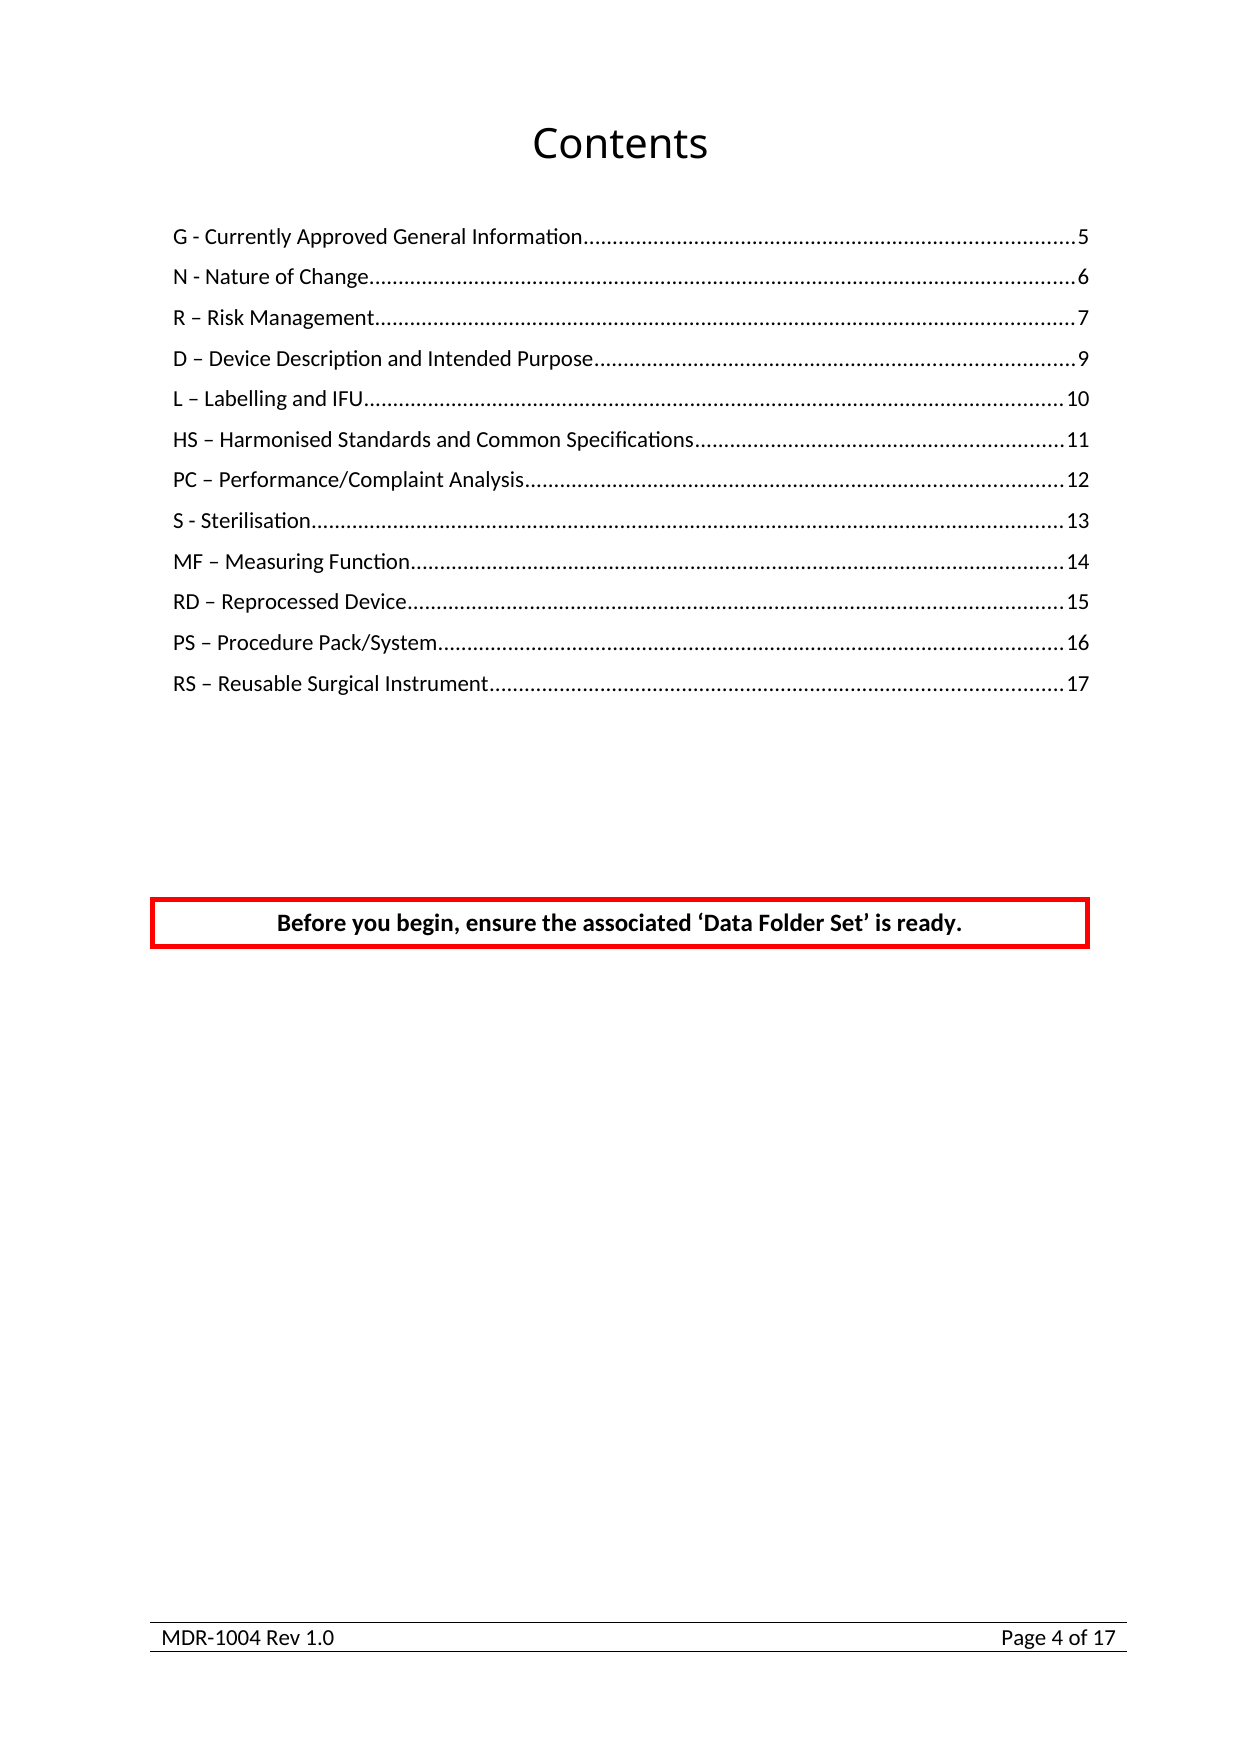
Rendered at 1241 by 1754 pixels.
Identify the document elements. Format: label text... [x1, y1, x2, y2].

table_header Before you begin, ensure the associated ‘Data Folder Set’ is ready. [155, 902, 1085, 944]
